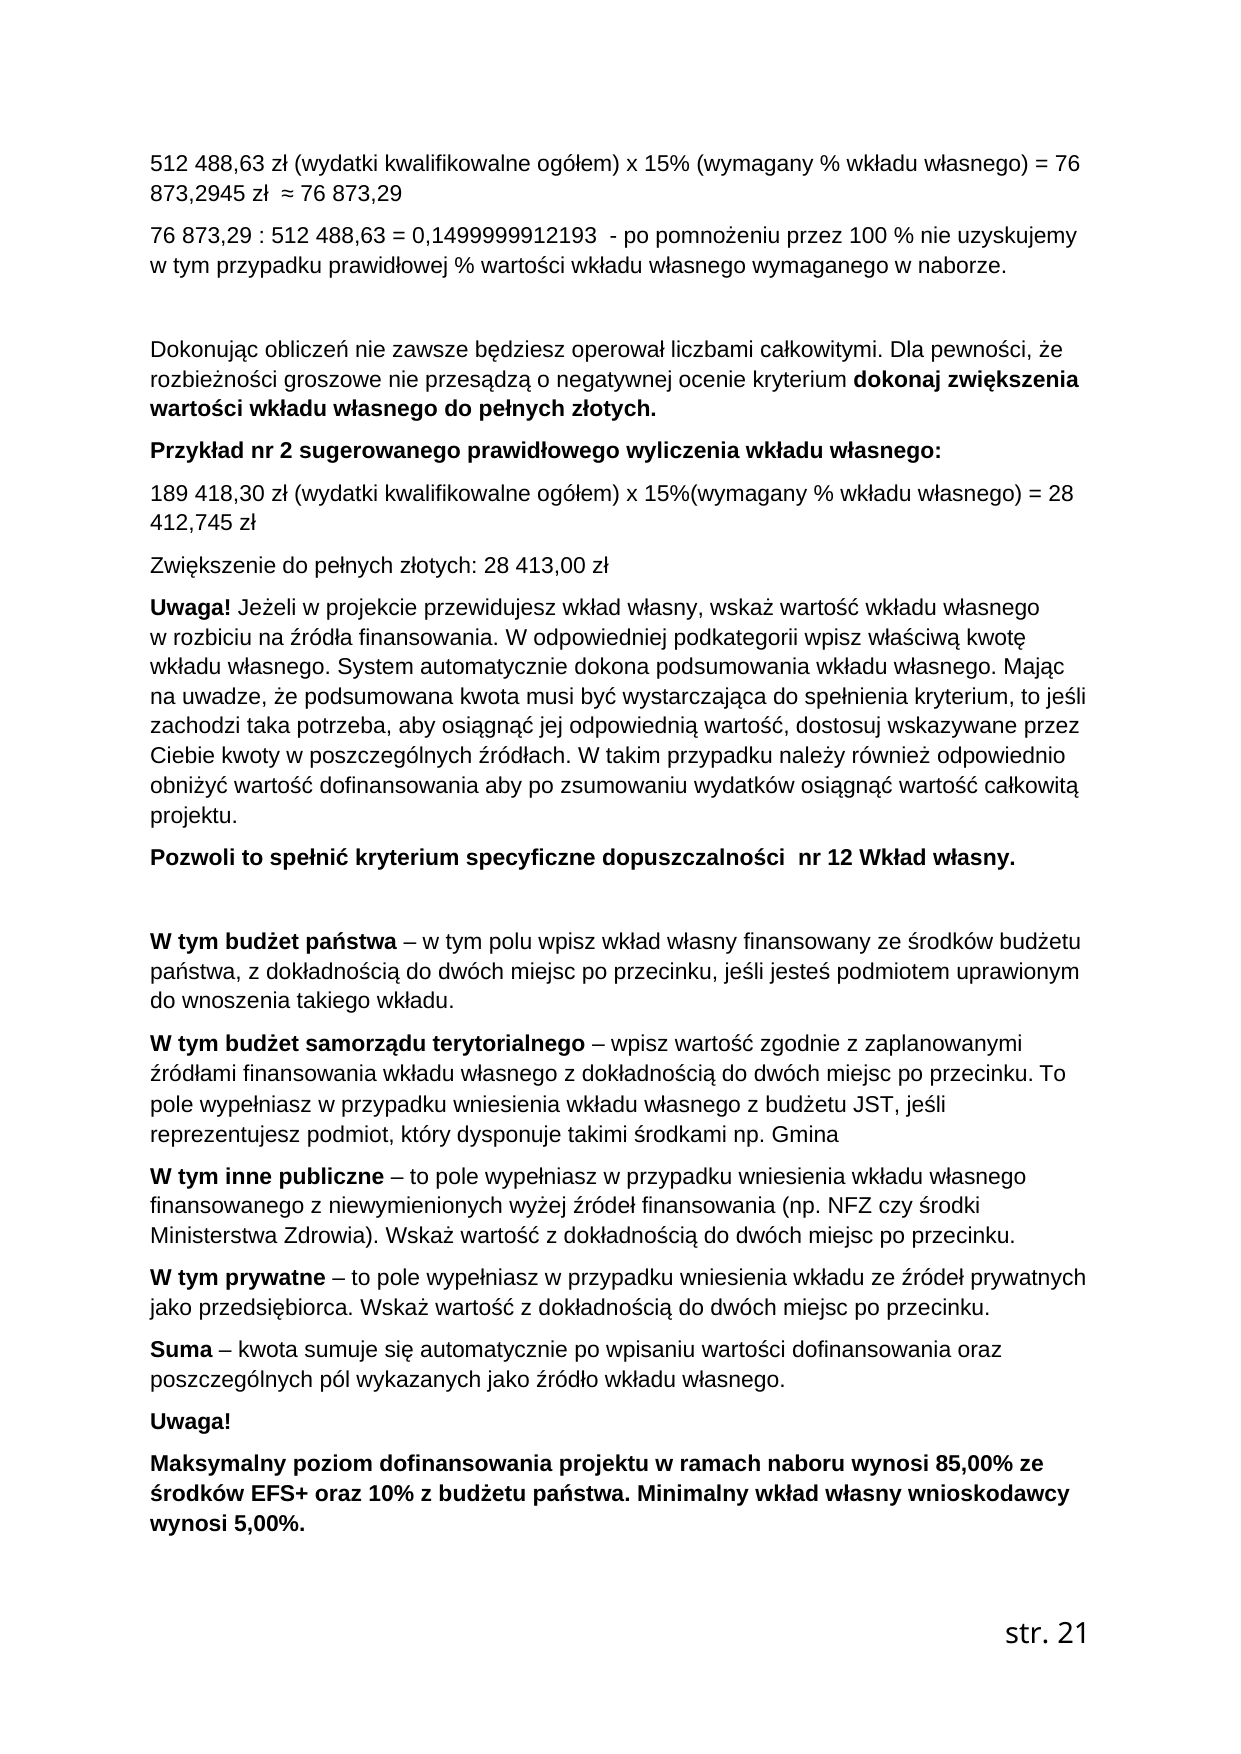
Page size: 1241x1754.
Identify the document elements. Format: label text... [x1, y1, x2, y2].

text Uwaga! [150, 1408, 1090, 1434]
text 512 488,63 zł (wydatki kwalifikowalne ogółem) x 15% (wymagany % wkładu własnego) = 76 873,2945 zł ≈ 76 873,29 [150, 150, 1090, 206]
text Pozwoli to spełnić kryterium specyficzne dopuszczalności nr 12 Wkład własny. [150, 844, 1090, 870]
text Suma – kwota sumuje się automatycznie po wpisaniu wartości dofinansowania oraz poszczególnych pól wykazanych jako źródło wkładu własnego. [150, 1336, 1090, 1392]
text Maksymalny poziom dofinansowania projektu w ramach naboru wynosi 85,00% ze środków EFS+ oraz 10% z budżetu państwa. Minimalny wkład własny wnioskodawcy wynosi 5,00%. [150, 1450, 1090, 1536]
text W tym inne publiczne – to pole wypełniasz w przypadku wniesienia wkładu własnego finansowanego z niewymienionych wyżej źródeł finansowania (np. NFZ czy środki Ministerstwa Zdrowia). Wskaż wartość z dokładnością do dwóch miejsc po przecinku. [150, 1163, 1090, 1248]
text 76 873,29 : 512 488,63 = 0,1499999912193 - po pomnożeniu przez 100 % nie uzyskujemy w tym przypadku prawidłowej % wartości wkładu własnego wymaganego w naborze. [150, 222, 1090, 278]
text Zwiększenie do pełnych złotych: 28 413,00 zł [150, 552, 1090, 578]
text Dokonując obliczeń nie zawsze będziesz operował liczbami całkowitymi. Dla pewności, że rozbieżności groszowe nie przesądzą o negatywnej ocenie kryterium dokonaj zwiększenia wartości wkładu własnego do pełnych złotych. [150, 336, 1090, 422]
text W tym prywatne – to pole wypełniasz w przypadku wniesienia wkładu ze źródeł prywatnych jako przedsiębiorca. Wskaż wartość z dokładnością do dwóch miejsc po przecinku. [150, 1264, 1090, 1320]
text W tym budżet samorządu terytorialnego – wpisz wartość zgodnie z zaplanowanymi źródłami finansowania wkładu własnego z dokładnością do dwóch miejsc po przecinku. To pole wypełniasz w przypadku wniesienia wkładu własnego z budżetu JST, jeśli reprezentujesz podmiot, który dysponuje takimi środkami np. Gmina [150, 1030, 1090, 1147]
text Uwaga! Jeżeli w projekcie przewidujesz wkład własny, wskaż wartość wkładu własnego w rozbiciu na źródła finansowania. W odpowiedniej podkategorii wpisz właściwą kwotę wkładu własnego. System automatycznie dokona podsumowania wkładu własnego. Mając na uwadze, że podsumowana kwota musi być wystarczająca do spełnienia kryterium, to jeśli zachodzi taka potrzeba, aby osiągnąć jej odpowiednią wartość, dostosuj wskazywane przez Ciebie kwoty w poszczególnych źródłach. W takim przypadku należy również odpowiednio obniżyć wartość dofinansowania aby po zsumowaniu wydatków osiągnąć wartość całkowitą projektu. [150, 594, 1090, 828]
text 189 418,30 zł (wydatki kwalifikowalne ogółem) x 15%(wymagany % wkładu własnego) = 28 412,745 zł [150, 480, 1090, 536]
text W tym budżet państwa – w tym polu wpisz wkład własny finansowany ze środków budżetu państwa, z dokładnością do dwóch miejsc po przecinku, jeśli jesteś podmiotem uprawionym do wnoszenia takiego wkładu. [150, 928, 1090, 1014]
text Przykład nr 2 sugerowanego prawidłowego wyliczenia wkładu własnego: [150, 437, 1090, 464]
